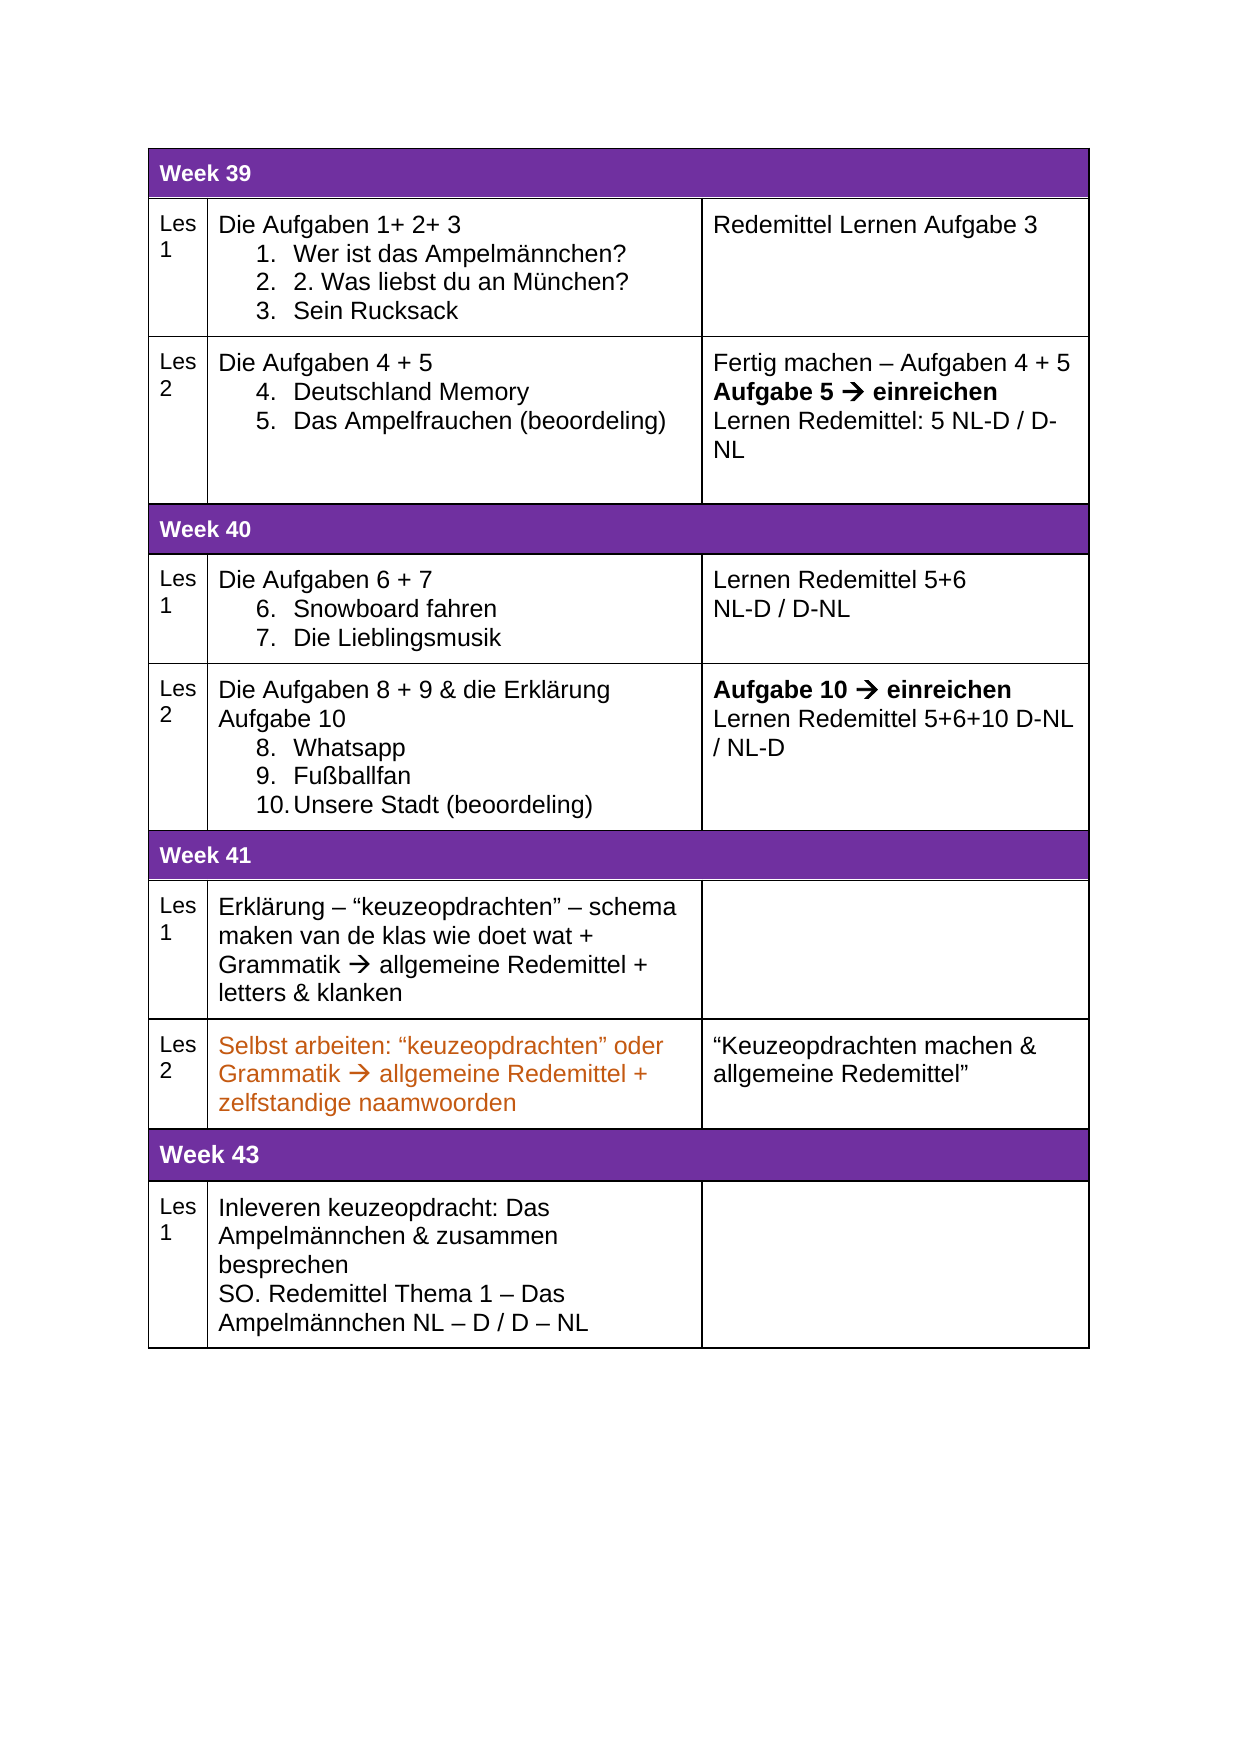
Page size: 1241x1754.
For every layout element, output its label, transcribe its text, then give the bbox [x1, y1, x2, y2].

table_cell Inleveren keuzeopdracht: Das Ampelmännchen & zusammen besprechen SO. Redemittel Thema 1 – Das Ampelmännchen NL – D / D – NL [208, 1182, 701, 1347]
table_cell Les 1 [149, 199, 207, 336]
table_cell Die Aufgaben 1+ 2+ 3 Wer ist das Ampelmännchen? 2. Was liebst du an München? Sein Rucksack [208, 199, 701, 336]
table_cell Week 40 [149, 505, 1088, 553]
table_cell Fertig machen – Aufgaben 4 + 5 Aufgabe 5 einreichen Lernen Redemittel: 5 NL-D / D-NL [703, 337, 1088, 503]
table_cell Selbst arbeiten: “keuzeopdrachten” oder Grammatik allgemeine Redemittel + zelfstandige naamwoorden [208, 1020, 701, 1128]
table_cell Die Aufgaben 6 + 7 Snowboard fahren Die Lieblingsmusik [208, 555, 701, 663]
table_cell Les 2 [149, 337, 207, 503]
table_cell Erklärung – “keuzeopdrachten” – schema maken van de klas wie doet wat + Grammatik allgemeine Redemittel + letters & klanken [208, 881, 701, 1018]
table_cell [703, 1182, 1088, 1347]
table_cell “Keuzeopdrachten machen & allgemeine Redemittel” [703, 1020, 1088, 1128]
table_cell Redemittel Lernen Aufgabe 3 [703, 199, 1088, 336]
table_cell Les 2 [149, 664, 207, 830]
table_cell Les 1 [149, 881, 207, 1018]
table_cell Les 1 [149, 555, 207, 663]
table_cell Week 39 [149, 149, 1088, 197]
table_cell Die Aufgaben 8 + 9 & die Erklärung Aufgabe 10 Whatsapp Fußballfan Unsere Stadt (beoordeling) [208, 664, 701, 830]
table_cell Les 1 [149, 1182, 207, 1347]
table_cell Les 2 [149, 1020, 207, 1128]
table_cell Week 41 [149, 831, 1088, 879]
table_cell Week 43 [149, 1130, 1088, 1180]
table_cell Lernen Redemittel 5+6 NL-D / D-NL [703, 555, 1088, 663]
table_cell Die Aufgaben 4 + 5 Deutschland Memory Das Ampelfrauchen (beoordeling) [208, 337, 701, 503]
table_cell Aufgabe 10 einreichen Lernen Redemittel 5+6+10 D-NL / NL-D [703, 664, 1088, 830]
table_cell [703, 881, 1088, 1018]
